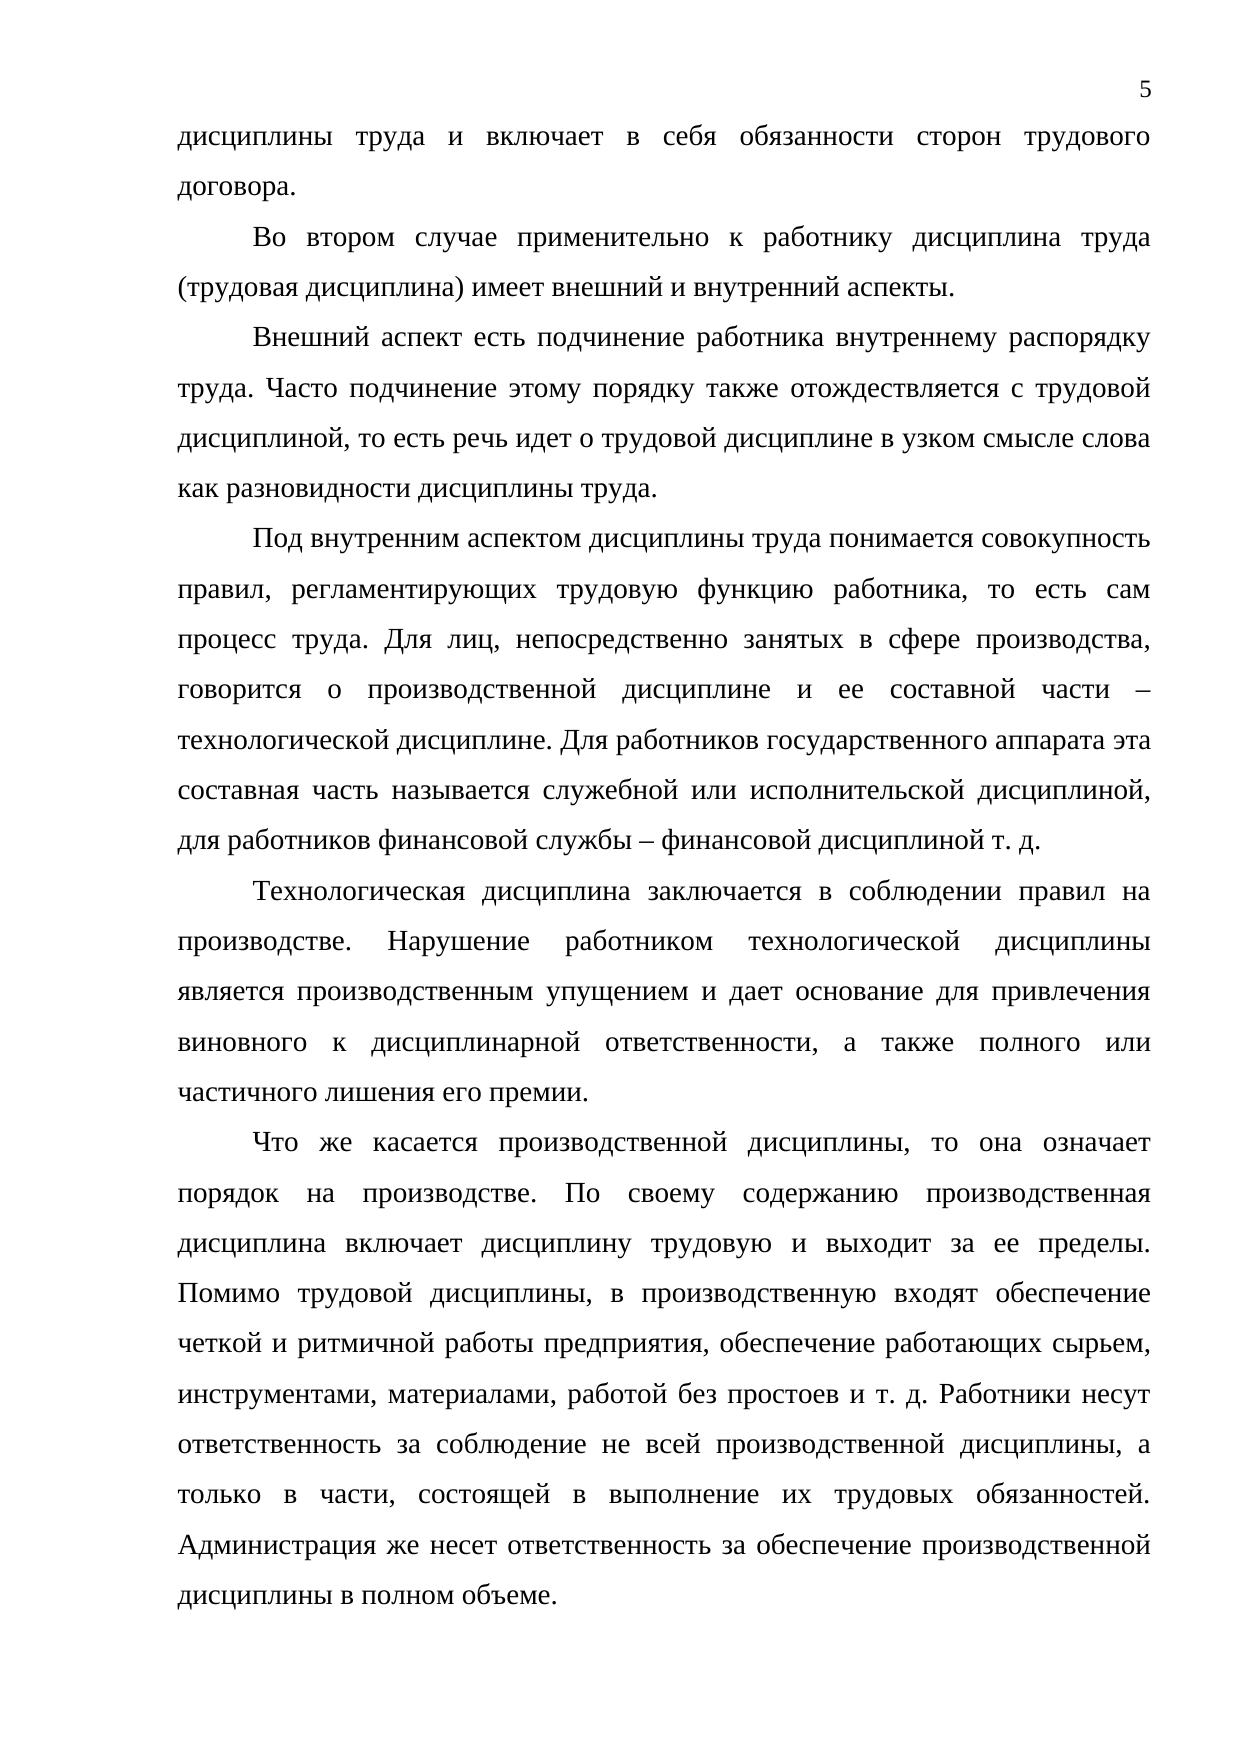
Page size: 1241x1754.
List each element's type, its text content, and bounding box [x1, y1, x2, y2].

text Во втором случае применительно к работнику дисциплина труда (трудовая дисциплина) имеет внешний и внутренний аспекты. [177, 219, 1152, 303]
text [177, 118, 1152, 202]
text Что же касается производственной дисциплины, то она означает порядок на производстве. По своему содержанию производственная дисциплина включает дисциплину трудовую и выходит за ее пределы. Помимо трудовой дисциплины, в производственную входят обеспечение четкой и ритмичной работы предприятия, обеспечение работающих сырьем, инструментами, материалами, работой без простоев и т. д. Работники несут ответственность за соблюдение не всей производственной дисциплины, а только в части, состоящей в выполнение их трудовых обязанностей. Администрация же несет ответственность за обеспечение производственной дисциплины в полном объеме. [177, 1124, 1152, 1611]
text Технологическая дисциплина заключается в соблюдении правил на производстве. Нарушение работником технологической дисциплины является производственным упущением и дает основание для привлечения виновного к дисциплинарной ответственности, а также полного или частичного лишения его премии. [177, 873, 1152, 1108]
text Внешний аспект есть подчинение работника внутреннему распорядку труда. Часто подчинение этому порядку также отождествляется с трудовой дисциплиной, то есть речь идет о трудовой дисциплине в узком смысле слова как разновидности дисциплины труда. [177, 319, 1152, 504]
text Под внутренним аспектом дисциплины труда понимается совокупность правил, регламентирующих трудовую функцию работника, то есть сам процесс труда. Для лиц, непосредственно занятых в сфере производства, говорится о производственной дисциплине и ее составной части – технологической дисциплине. Для работников государственного аппарата эта составная часть называется служебной или исполнительской дисциплиной, для работников финансовой службы – финансовой дисциплиной т. д. [177, 521, 1152, 856]
